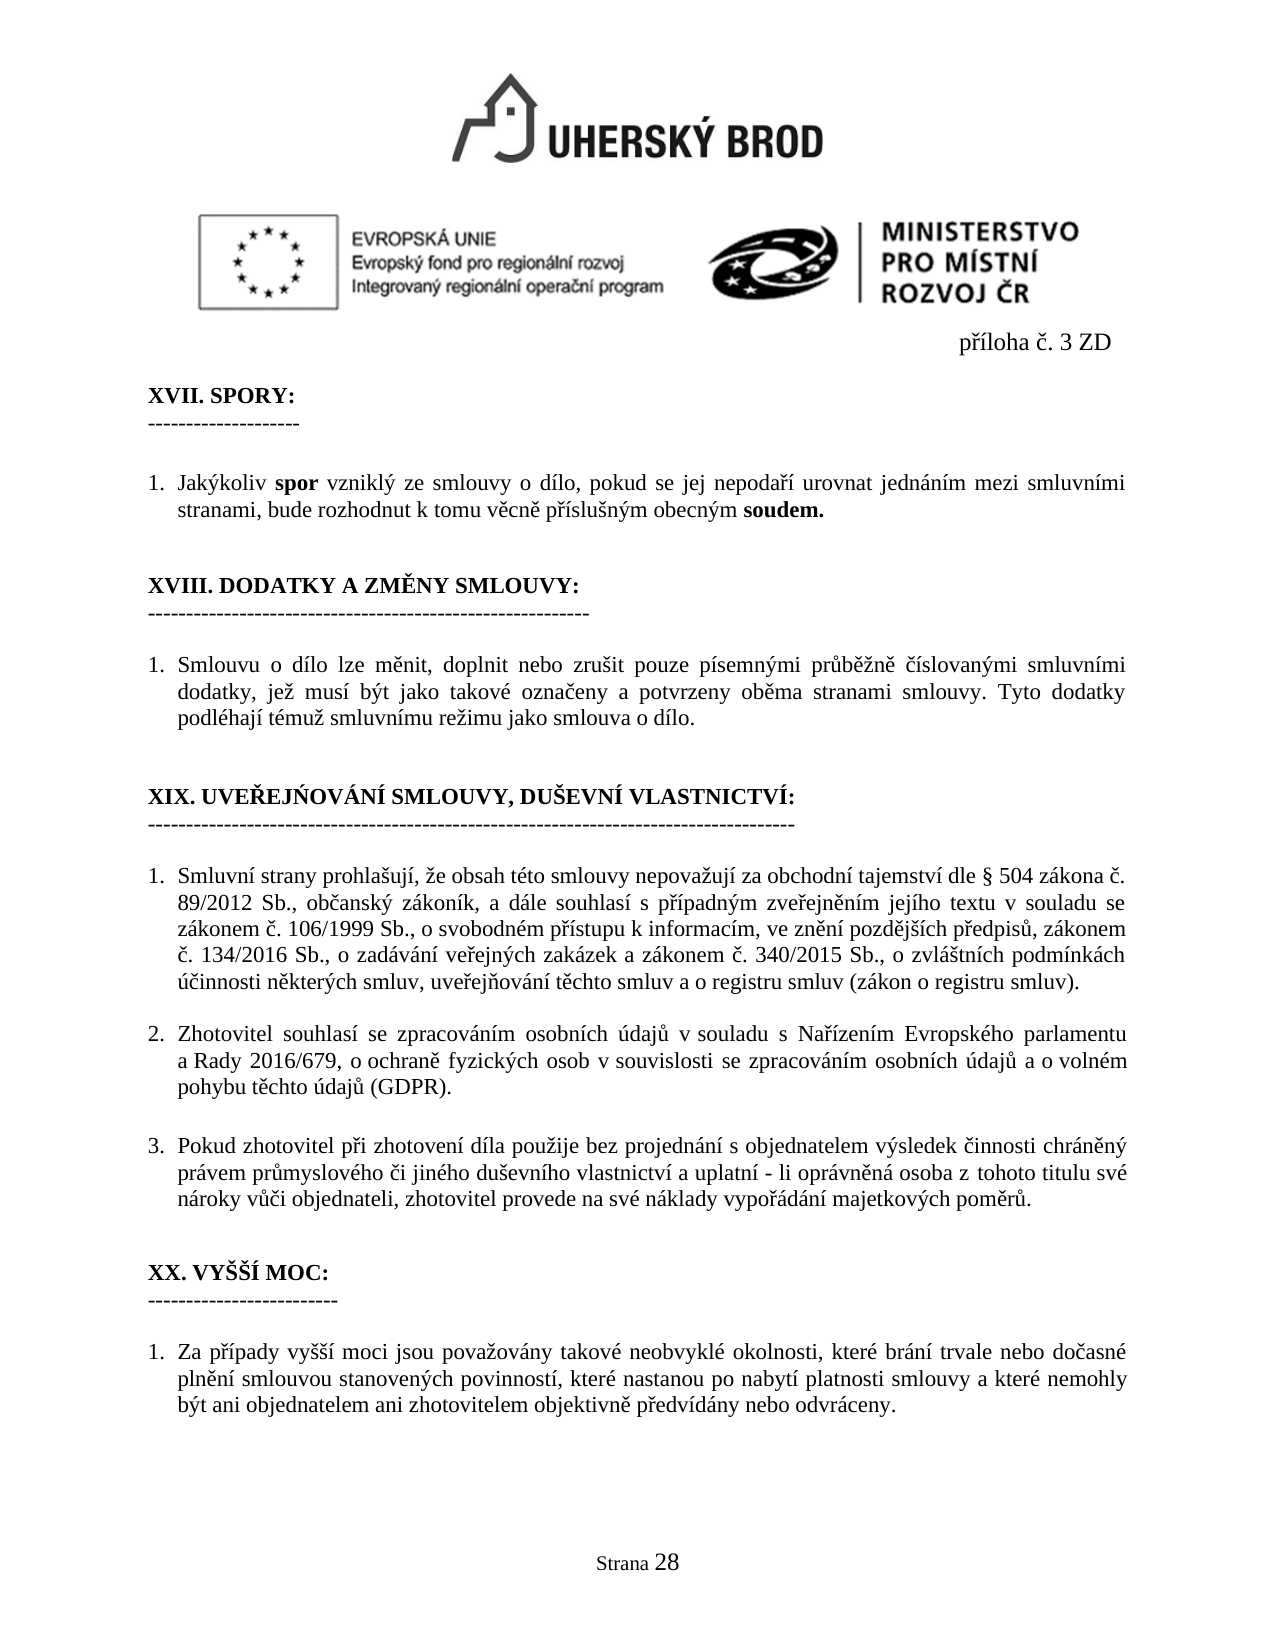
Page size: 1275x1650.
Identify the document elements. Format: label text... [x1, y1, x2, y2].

picture [452, 73, 823, 163]
text ------------------------------------------------------------------------------------- [148, 810, 1127, 836]
subtitle XX. VYŠŠÍ MOC: [148, 1259, 1127, 1286]
text -------------------- [148, 409, 1127, 435]
list Pokud zhotovitel při zhotovení díla použije bez projednání s objednatelem výsledek činnosti chráněný právem průmyslového či jiného duševního vlastnictví a uplatní - li oprávněná osoba z tohoto titulu své nároky vůči objednateli, zhotovitel provede na své náklady vypořádání majetkových poměrů. [148, 1132, 1127, 1211]
text ------------------------- [148, 1286, 1127, 1312]
subtitle XVIII. DODATKY A ZMĚNY SMLOUVY: [148, 572, 1127, 599]
list Zhotovitel souhlasí se zpracováním osobních údajů v souladu s Nařízením Evropského parlamentu a Rady 2016/679, o ochraně fyzických osob v souvislosti se zpracováním osobních údajů a o volném pohybu těchto údajů (GDPR). [148, 1021, 1127, 1099]
list Jakýkoliv spor vzniklý ze smlouvy o dílo, pokud se jej nepodaří urovnat jednáním mezi smluvními stranami, bude rozhodnut k tomu věcně příslušným obecným soudem. [148, 469, 1127, 522]
text ---------------------------------------------------------- [148, 599, 1127, 625]
list Za případy vyšší moci jsou považovány takové neobvyklé okolnosti, které brání trvale nebo dočasné plnění smlouvou stanovených povinností, které nastanou po nabytí platnosti smlouvy a které nemohly být ani objednatelem ani zhotovitelem objektivně předvídány nebo odvráceny. [148, 1338, 1127, 1417]
list Smluvní strany prohlašují, že obsah této smlouvy nepovažují za obchodní tajemství dle § 504 zákona č. 89/2012 Sb., občanský zákoník, a dále souhlasí s případným zveřejněním jejího textu v souladu se zákonem č. 106/1999 Sb., o svobodném přístupu k informacím, ve znění pozdějších předpisů, zákonem č. 134/2016 Sb., o zadávání veřejných zakázek a zákonem č. 340/2015 Sb., o zvláštních podmínkách účinnosti některých smluv, uveřejňování těchto smluv a o registru smluv (zákon o registru smluv). [148, 862, 1127, 994]
subtitle XIX. UVEŘEJŃOVÁNÍ SMLOUVY, DUŠEVNÍ VLASTNICTVÍ: [148, 783, 1127, 810]
picture [181, 191, 1095, 328]
subtitle XVII. SPORY: [148, 382, 1127, 409]
list Smlouvu o dílo lze měnit, doplnit nebo zrušit pouze písemnými průběžně číslovanými smluvními dodatky, jež musí být jako takové označeny a potvrzeny oběma stranami smlouvy. Tyto dodatky podléhají témuž smluvnímu režimu jako smlouva o dílo. [148, 652, 1127, 731]
